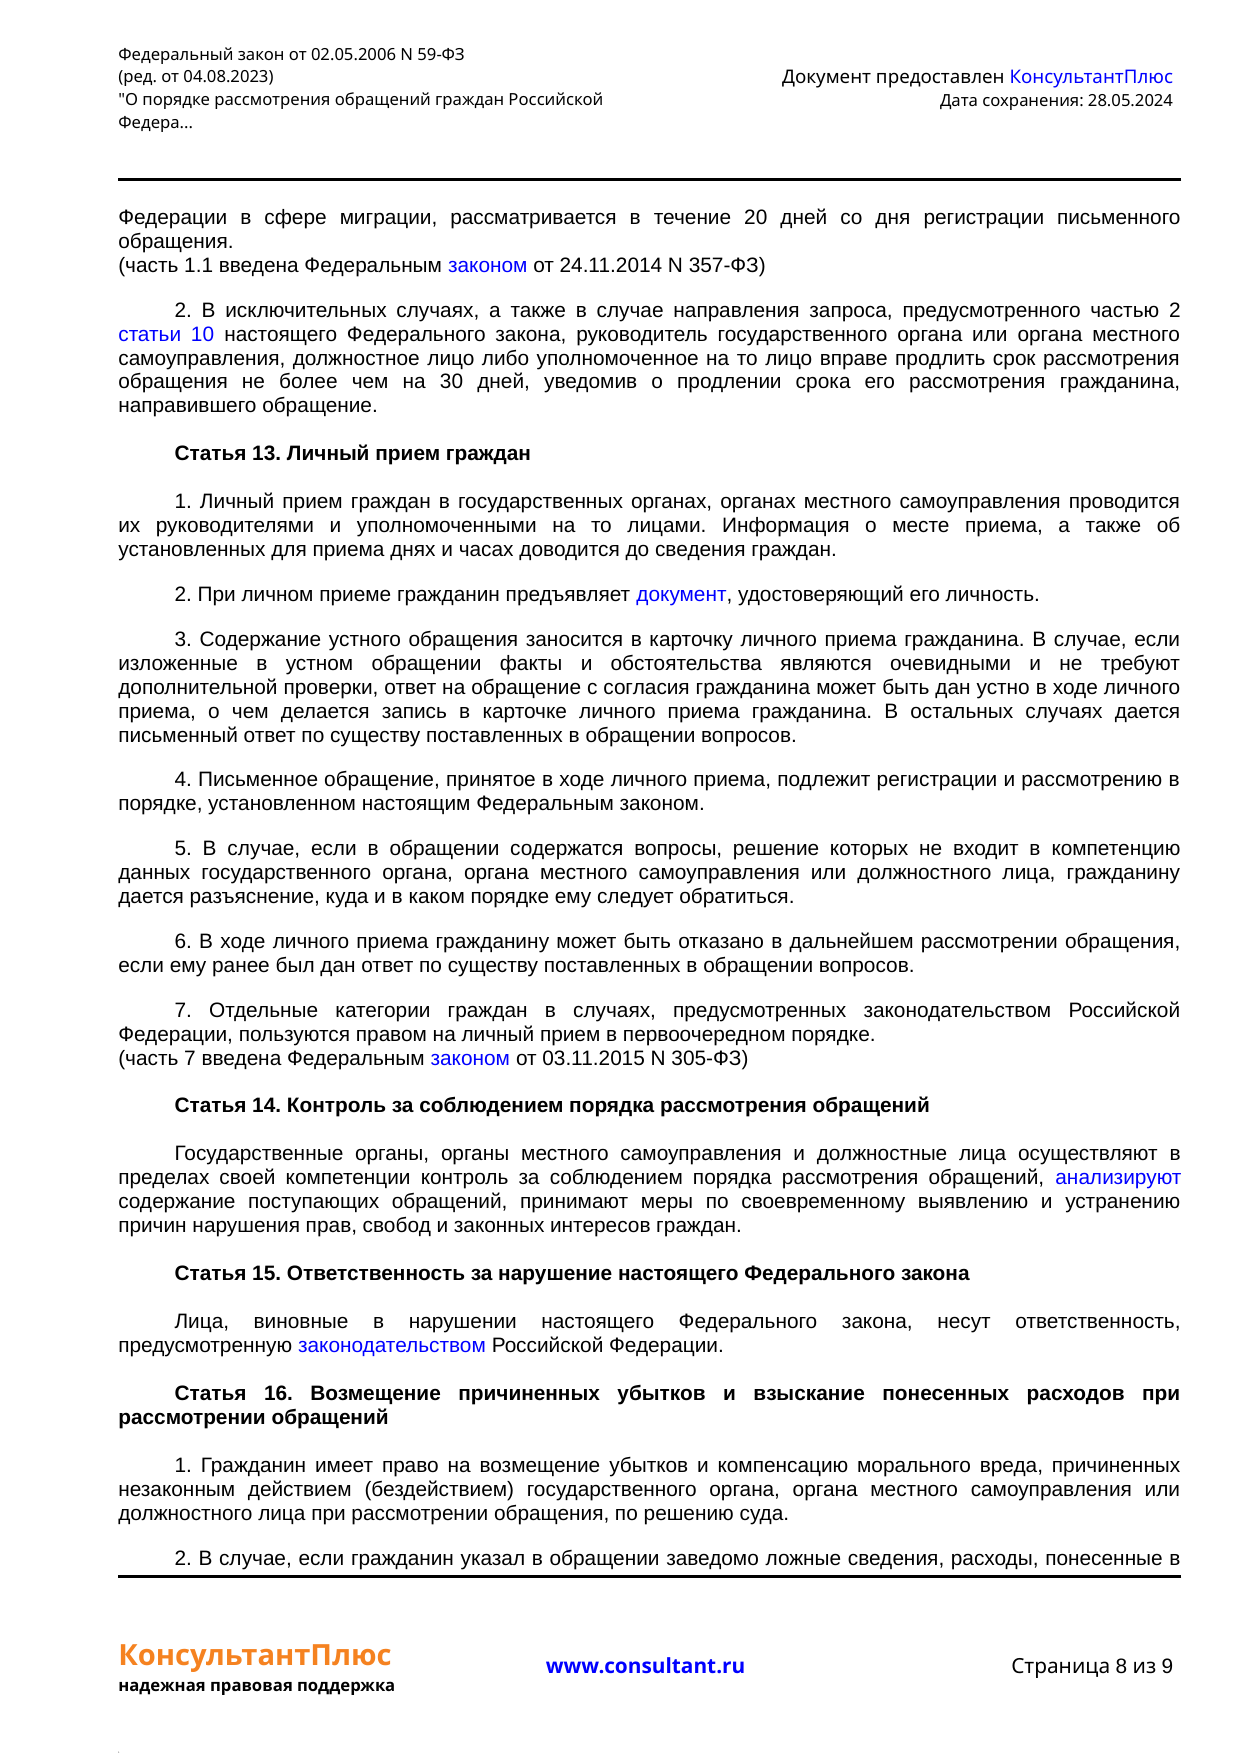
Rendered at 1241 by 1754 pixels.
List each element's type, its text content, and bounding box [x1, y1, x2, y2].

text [118, 205, 1181, 253]
title Статья 14. Контроль за соблюдением порядка рассмотрения обращений [118, 1093, 1181, 1117]
text 5. В случае, если в обращении содержатся вопросы, решение которых не входит в компетенцию данных государственного органа, органа местного самоуправления или должностного лица, гражданину дается разъяснение, куда и в каком порядке ему следует обратиться. [118, 836, 1181, 908]
text 2. При личном приеме гражданин предъявляет документ, удостоверяющий его личность. [118, 582, 1181, 606]
text (часть 1.1 введена Федеральным законом от 24.11.2014 N 357-ФЗ) [118, 253, 1181, 277]
title Статья 13. Личный прием граждан [118, 441, 1181, 465]
text 7. Отдельные категории граждан в случаях, предусмотренных законодательством Российской Федерации, пользуются правом на личный прием в первоочередном порядке. [118, 997, 1181, 1045]
text 2. В исключительных случаях, а также в случае направления запроса, предусмотренного частью 2 статьи 10 настоящего Федерального закона, руководитель государственного органа или органа местного самоуправления, должностное лицо либо уполномоченное на то лицо вправе продлить срок рассмотрения обращения не более чем на 30 дней, уведомив о продлении срока его рассмотрения гражданина, направившего обращение. [118, 297, 1181, 417]
text 4. Письменное обращение, принятое в ходе личного приема, подлежит регистрации и рассмотрению в порядке, установленном настоящим Федеральным законом. [118, 767, 1181, 815]
text Лица, виновные в нарушении настоящего Федерального закона, несут ответственность, предусмотренную законодательством Российской Федерации. [118, 1309, 1181, 1357]
text 6. В ходе личного приема гражданину может быть отказано в дальнейшем рассмотрении обращения, если ему ранее был дан ответ по существу поставленных в обращении вопросов. [118, 929, 1181, 977]
title Статья 16. Возмещение причиненных убытков и взыскание понесенных расходов при рассмотрении обращений [118, 1381, 1181, 1429]
text 3. Содержание устного обращения заносится в карточку личного приема гражданина. В случае, если изложенные в устном обращении факты и обстоятельства являются очевидными и не требуют дополнительной проверки, ответ на обращение с согласия гражданина может быть дан устно в ходе личного приема, о чем делается запись в карточке личного приема гражданина. В остальных случаях дается письменный ответ по существу поставленных в обращении вопросов. [118, 627, 1181, 746]
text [118, 1545, 1181, 1569]
text 1. Гражданин имеет право на возмещение убытков и компенсацию морального вреда, причиненных незаконным действием (бездействием) государственного органа, органа местного самоуправления или должностного лица при рассмотрении обращения, по решению суда. [118, 1453, 1181, 1524]
text Государственные органы, органы местного самоуправления и должностные лица осуществляют в пределах своей компетенции контроль за соблюдением порядка рассмотрения обращений, анализируют содержание поступающих обращений, принимают меры по своевременному выявлению и устранению причин нарушения прав, свобод и законных интересов граждан. [118, 1141, 1181, 1237]
text 1. Личный прием граждан в государственных органах, органах местного самоуправления проводится их руководителями и уполномоченными на то лицами. Информация о месте приема, а также об установленных для приема днях и часах доводится до сведения граждан. [118, 489, 1181, 561]
title Статья 15. Ответственность за нарушение настоящего Федерального закона [118, 1261, 1181, 1285]
text (часть 7 введена Федеральным законом от 03.11.2015 N 305-ФЗ) [118, 1045, 1181, 1069]
